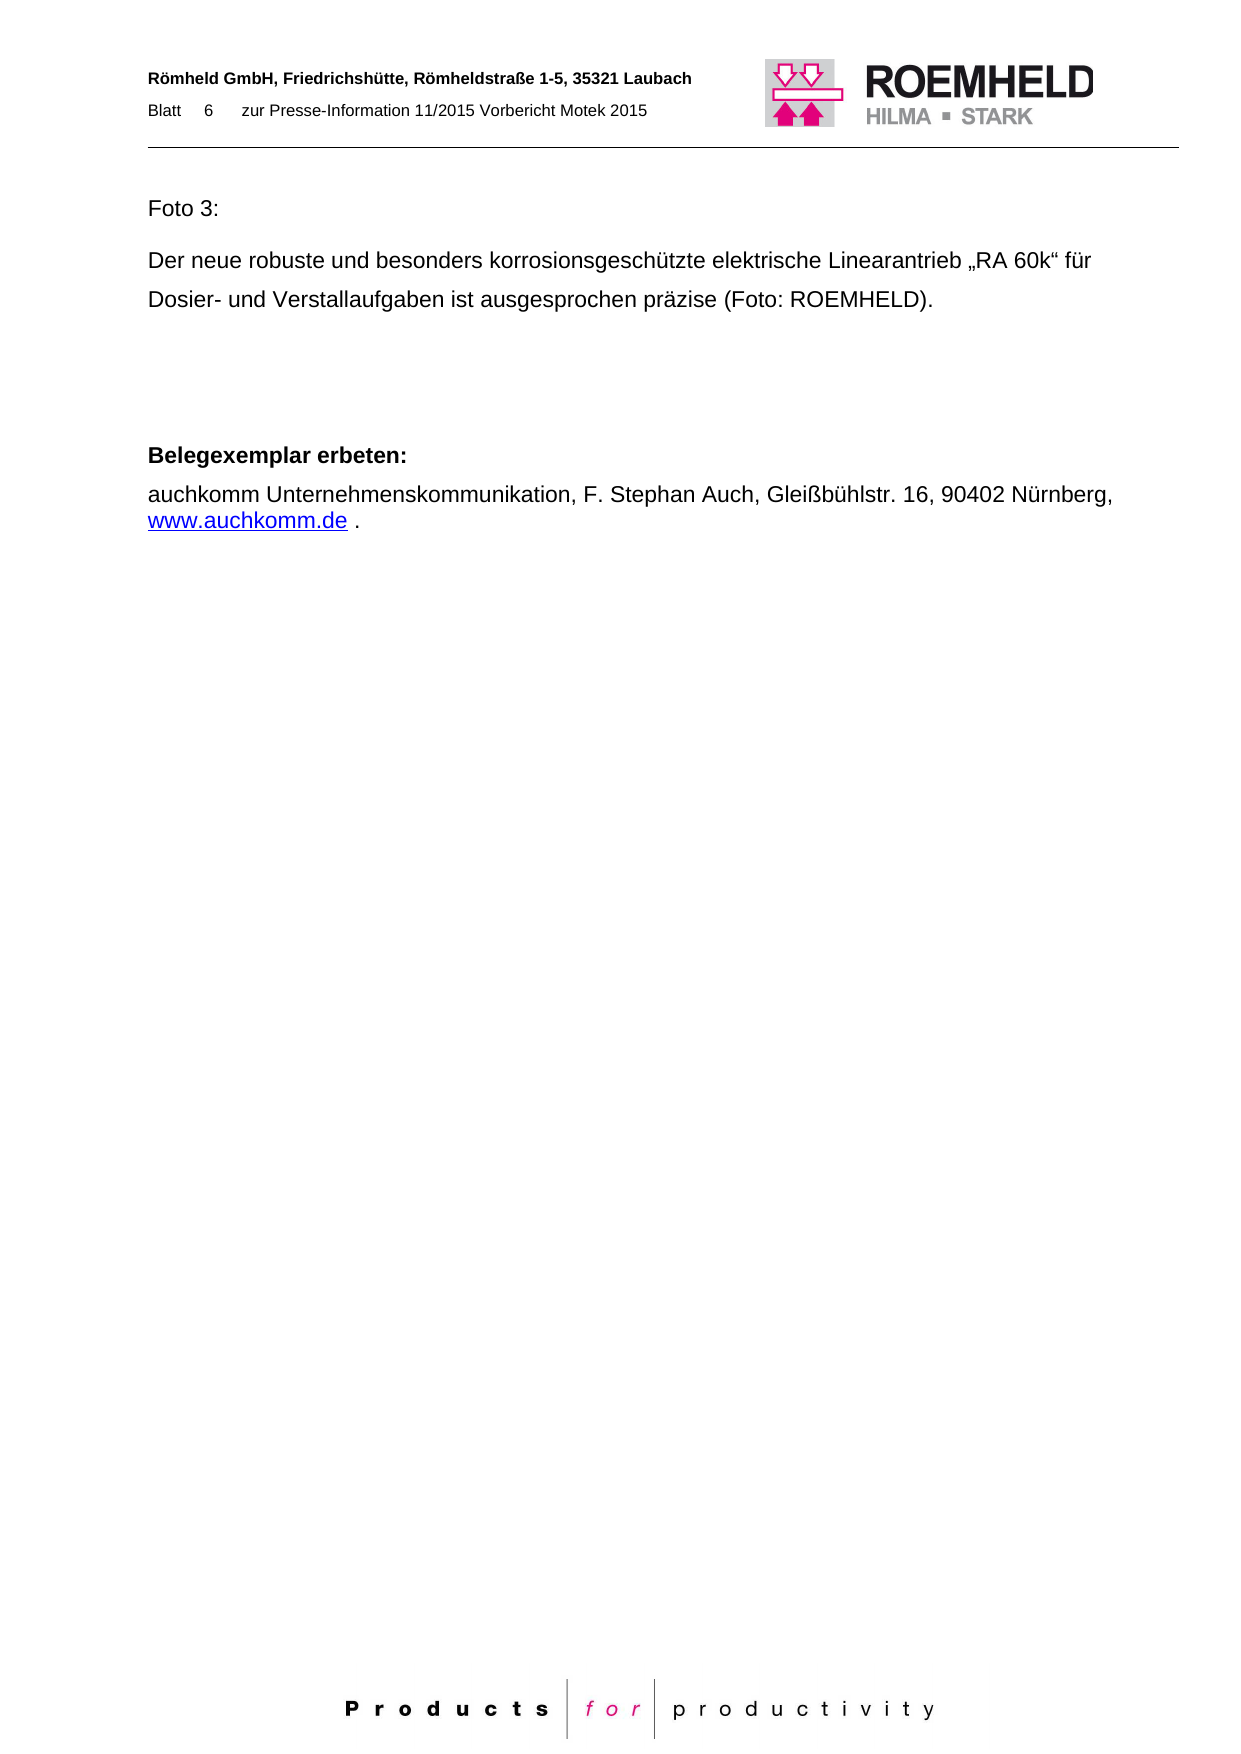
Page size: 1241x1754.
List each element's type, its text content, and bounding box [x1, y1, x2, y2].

picture [299, 1663, 990, 1749]
text Der neue robuste und besonders korrosionsgeschützte elektrische Linearantrieb „RA 60k“ für Dosier- und Verstallaufgaben ist ausgesprochen präzise (Foto: ROEMHELD). [148, 247, 1162, 312]
text auchkomm Unternehmenskommunikation, F. Stephan Auch, Gleißbühlstr. 16, 90402 Nürnberg, www.auchkomm.de . [148, 481, 1162, 534]
text Belegexemplar erbeten: [148, 442, 1162, 468]
text Foto 3: [148, 195, 1162, 221]
picture [763, 59, 1093, 126]
